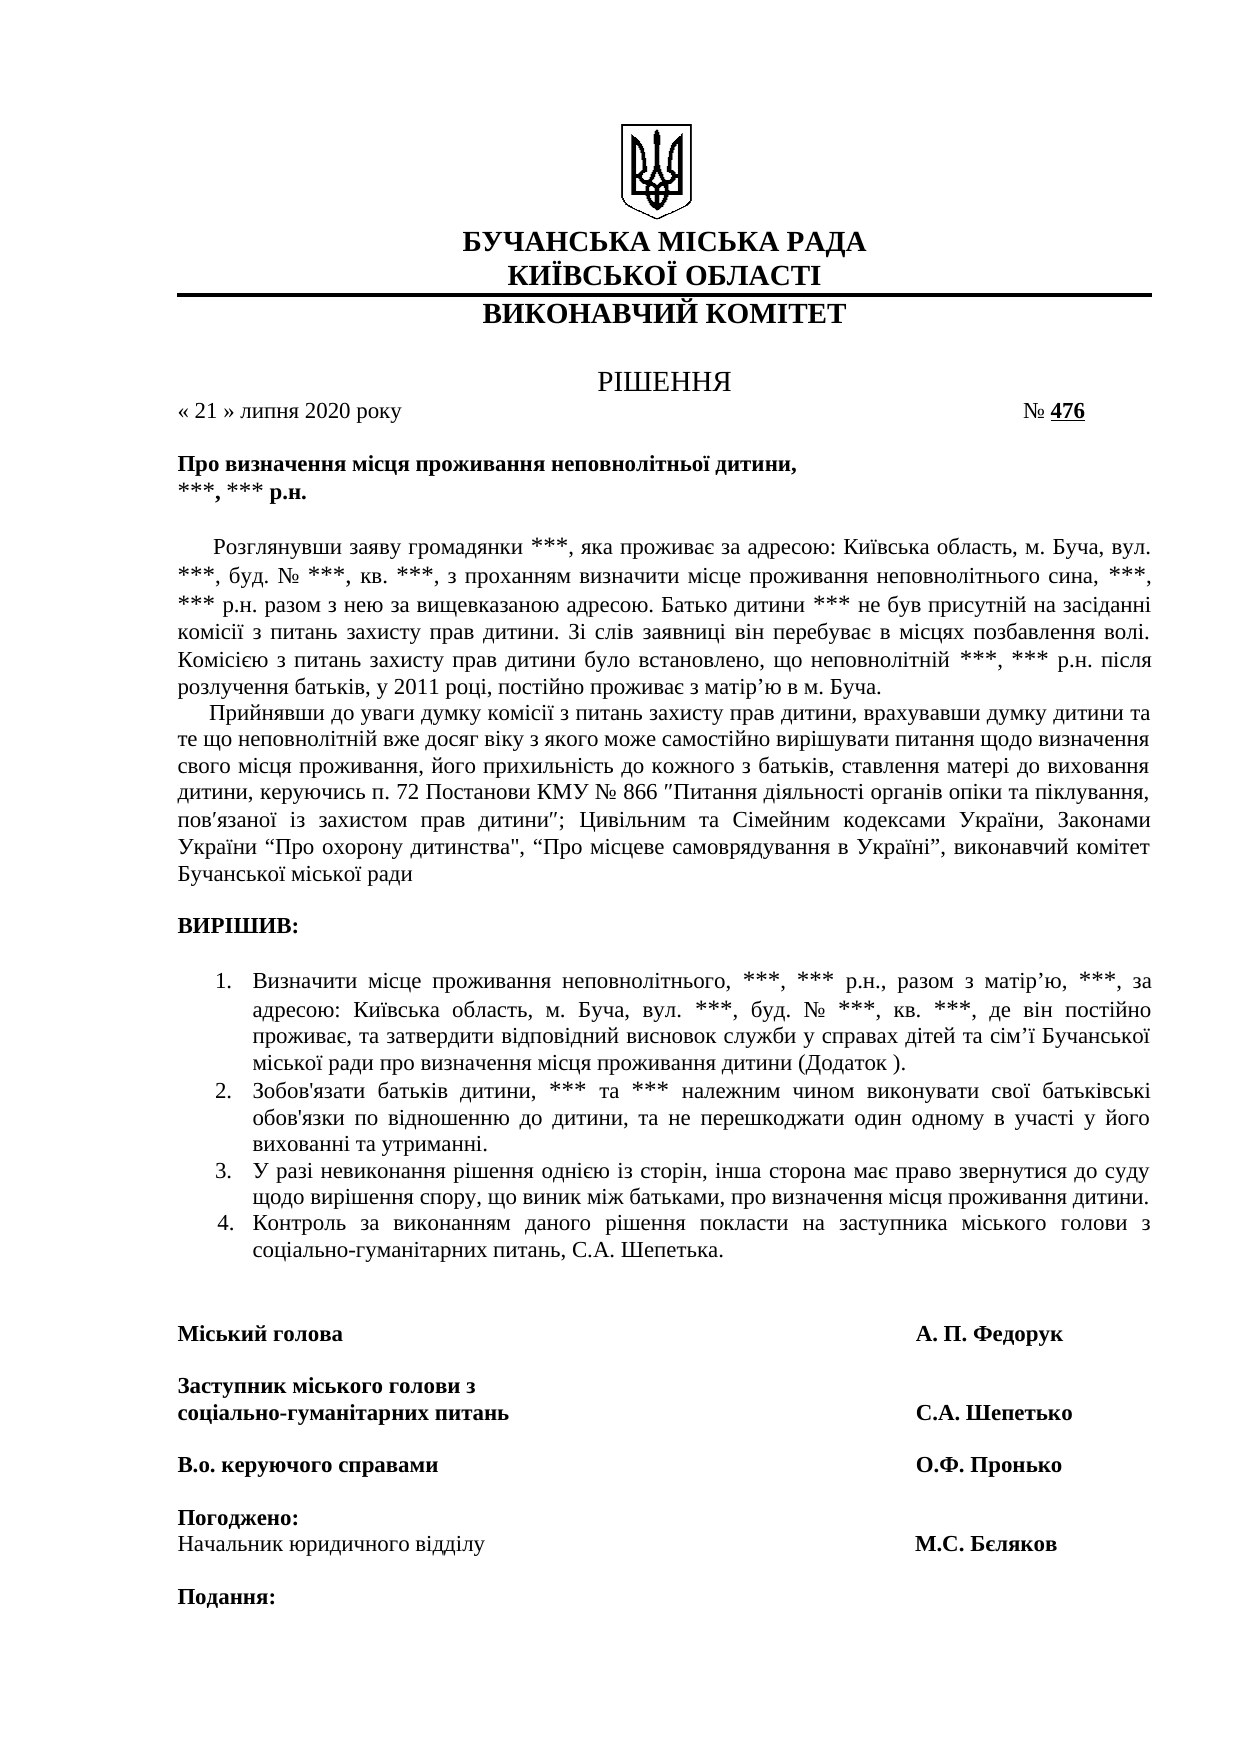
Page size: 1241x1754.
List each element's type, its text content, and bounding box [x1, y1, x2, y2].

text ВИКОНАВЧИЙ КОМІТЕТ [177, 297, 1152, 330]
text Начальник юридичного відділу М.С. Бєляков [177, 1531, 1152, 1557]
text Прийнявши до уваги думку комісії з питань захисту прав дитини, врахувавши думку дитини та те що неповнолітній вже досяг віку з якого може самостійно вирішувати питання щодо визначення свого місця проживання, його прихильність до кожного з батьків, ставлення матері до виховання дитини, керуючись п. 72 Постанови КМУ № 866 ″Питання діяльності органів опіки та піклування, пов′язаної із захистом прав дитини″; Цивільним та Сімейним кодексами України, Законами України “Про охорону дитинства", “Про місцеве самоврядування в Україні”, виконавчий комітет Бучанської міської ради [177, 699, 1152, 886]
text Розглянувши заяву громадянки ***, яка проживає за адресою: Київська область, м. Буча, вул. ***, буд. № ***, кв. ***, з проханням визначити місце проживання неповнолітнього сина, ***, *** р.н. разом з нею за вищевказаною адресою. Батько дитини *** не був присутній на засіданні комісії з питань захисту прав дитини. Зі слів заявниці він перебуває в місцях позбавлення волі. Комісією з питань захисту прав дитини було встановлено, що неповнолітній ***, *** р.н. після розлучення батьків, у 2011 році, постійно проживає з матір’ю в м. Буча. [177, 531, 1152, 699]
text Міський голова А. П. Федорук [177, 1320, 1152, 1346]
text ***, *** р.н. [177, 476, 1152, 505]
text Про визначення місця проживання неповнолітньої дитини, [177, 450, 1152, 476]
text РІШЕННЯ [177, 364, 1152, 397]
text 4. Контроль за виконанням даного рішення покласти на заступника міського голови з соціально-гуманітарних питань, С.А. Шепетька. [177, 1209, 1152, 1262]
list У разі невиконання рішення однією із сторін, інша сторона має право звернутися до суду щодо вирішення спору, що виник між батьками, про визначення місця проживання дитини. [215, 1157, 1152, 1209]
text БУЧАНСЬКА МІСЬКА РАДА [177, 224, 1152, 258]
text Погоджено: [177, 1504, 1152, 1531]
text ВИРІШИВ: [177, 912, 1152, 939]
text соціально-гуманітарних питань С.А. Шепетько [177, 1399, 1152, 1425]
text Заступник міського голови з [177, 1372, 1152, 1399]
text В.о. керуючого справами О.Ф. Пронько [177, 1451, 1152, 1478]
text Подання: [177, 1583, 1152, 1609]
list Зобов'язати батьків дитини, *** та *** належним чином виконувати свої батьківські обов'язки по відношенню до дитини, та не перешкоджати один одному в участі у його вихованні та утриманні. [215, 1075, 1152, 1157]
text КИЇВСЬКОЇ ОБЛАСТІ [177, 258, 1152, 293]
text « 21 » липня 2020 року № 476 [177, 397, 1152, 424]
list Визначити місце проживання неповнолітнього, ***, *** р.н., разом з матір’ю, ***, за адресою: Київська область, м. Буча, вул. ***, буд. № ***, кв. ***, де він постійно проживає, та затвердити відповідний висновок служби у справах дітей та сім’ї Бучанської міської ради про визначення місця проживання дитини (Додаток ). [215, 965, 1152, 1075]
